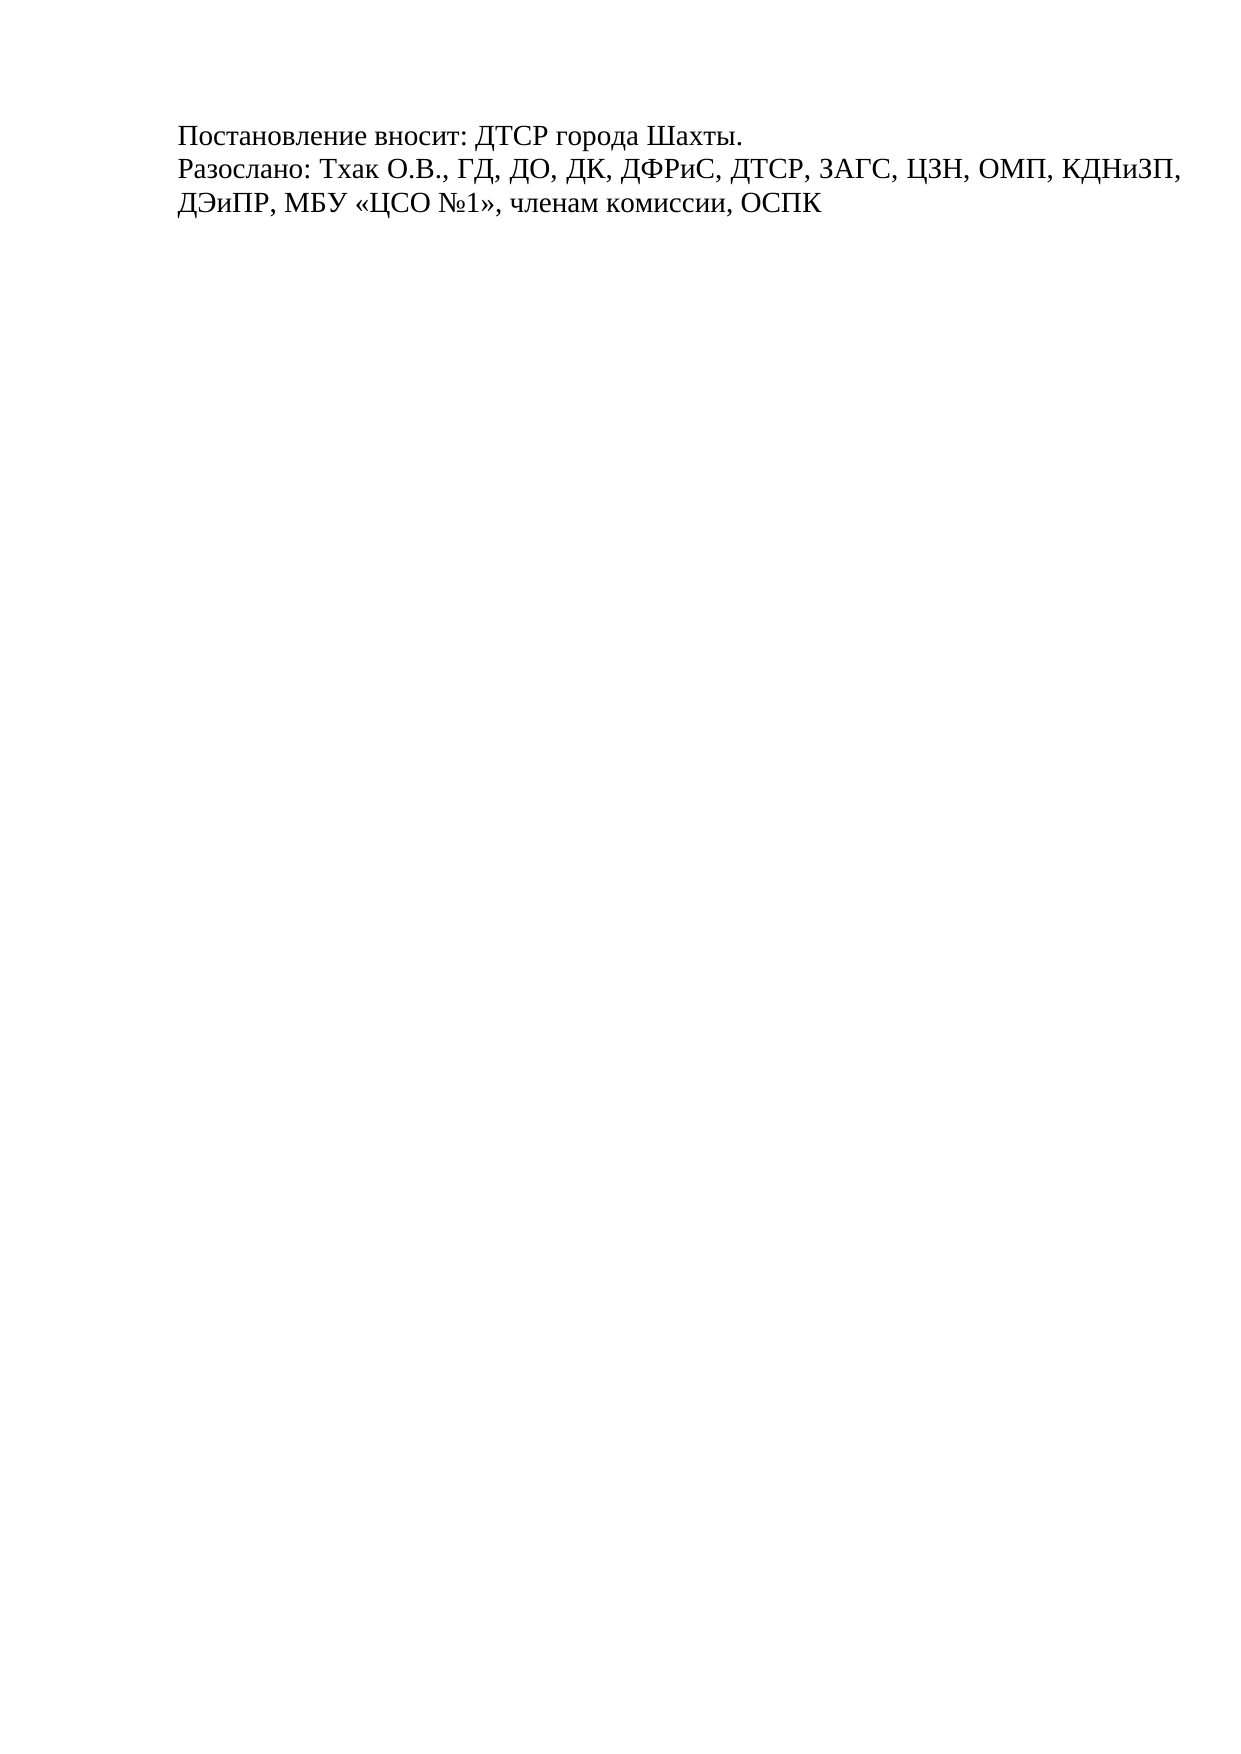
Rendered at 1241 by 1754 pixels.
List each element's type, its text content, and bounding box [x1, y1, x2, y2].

text Постановление вносит: ДТСР города Шахты. [177, 118, 1181, 152]
text Разослано: Тхак О.В., ГД, ДО, ДК, ДФРиС, ДТСР, ЗАГС, ЦЗН, ОМП, КДНиЗП, ДЭиПР, МБУ «ЦСО №1», членам комиссии, ОСПК [177, 152, 1181, 219]
